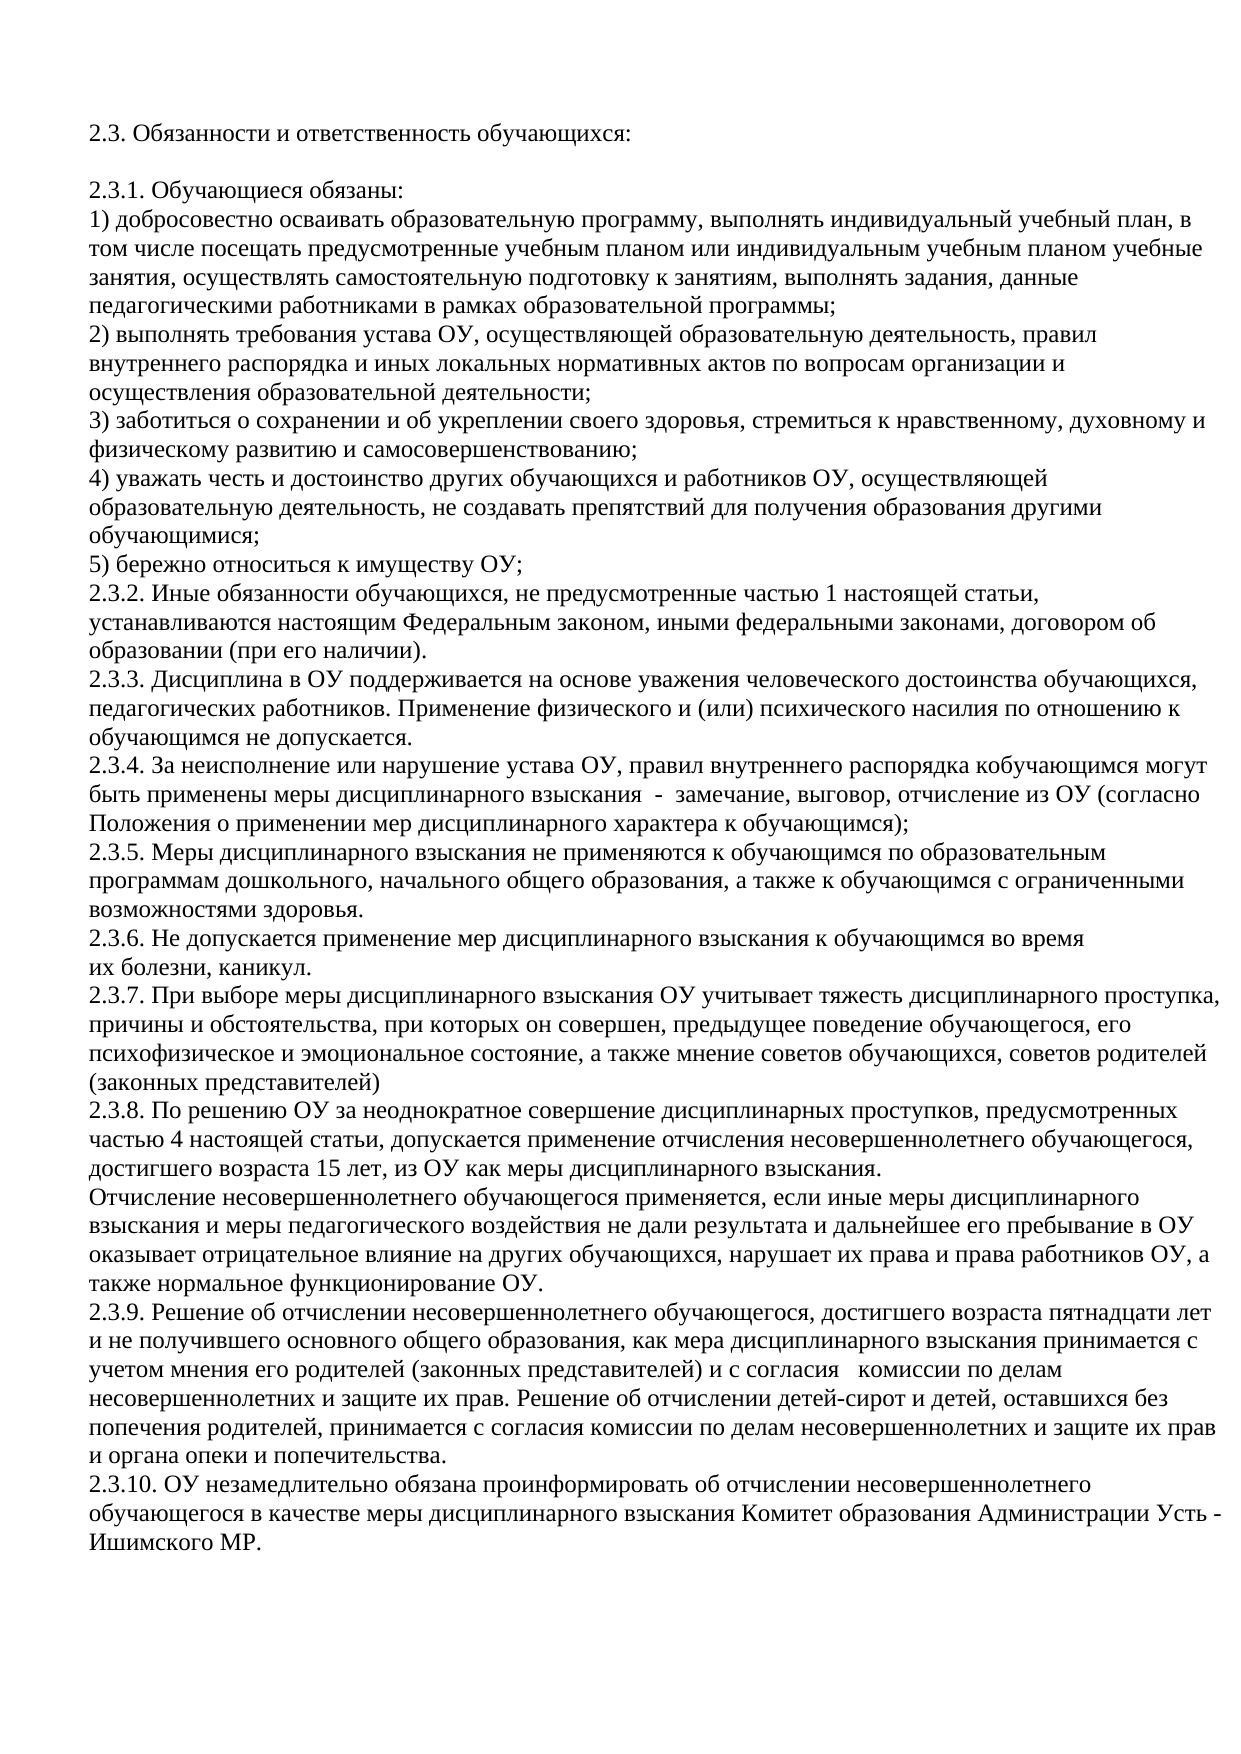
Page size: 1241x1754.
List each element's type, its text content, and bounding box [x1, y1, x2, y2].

text 3) заботиться о сохранении и об укреплении своего здоровья, стремиться к нравственному, духовному и физическому развитию и самосовершенствованию; [88, 406, 1226, 463]
text 2.3.6. Не допускается применение мер дисциплинарного взыскания к обучающимся во время [88, 923, 1226, 952]
text Отчисление несовершеннолетнего обучающегося применяется, если иные меры дисциплинарного взыскания и меры педагогического воздействия не дали результата и дальнейшее его пребывание в ОУ оказывает отрицательное влияние на других обучающихся, нарушает их права и права работников ОУ, а также нормальное функционирование ОУ. [88, 1182, 1226, 1297]
text 2.3.1. Обучающиеся обязаны: [88, 176, 1226, 204]
text 2.3.8. По решению ОУ за неоднократное совершение дисциплинарных проступков, предусмотренных частью 4 настоящей статьи, допускается применение отчисления несовершеннолетнего обучающегося, достигшего возраста 15 лет, из ОУ как меры дисциплинарного взыскания. [88, 1096, 1226, 1182]
text 2.3.2. Иные обязанности обучающихся, не предусмотренные частью 1 настоящей статьи, устанавливаются настоящим Федеральным законом, иными федеральными законами, договором об образовании (при его наличии). [88, 578, 1226, 664]
text 1) добросовестно осваивать образовательную программу, выполнять индивидуальный учебный план, в том числе посещать предусмотренные учебным планом или индивидуальным учебным планом учебные занятия, осуществлять самостоятельную подготовку к занятиям, выполнять задания, данные педагогическими работниками в рамках образовательной программы; [88, 204, 1226, 319]
text их болезни, каникул. [88, 952, 1226, 981]
text 2.3.9. Решение об отчислении несовершеннолетнего обучающегося, достигшего возраста пятнадцати лет и не получившего основного общего образования, как мера дисциплинарного взыскания принимается с учетом мнения его родителей (законных представителей) и с согласия комиссии по делам несовершеннолетних и защите их прав. Решение об отчислении детей-сирот и детей, оставшихся без попечения родителей, принимается с согласия комиссии по делам несовершеннолетних и защите их прав и органа опеки и попечительства. [88, 1297, 1226, 1469]
text 2.3.3. Дисциплина в ОУ поддерживается на основе уважения человеческого достоинства обучающихся, педагогических работников. Применение физического и (или) психического насилия по отношению к обучающимся не допускается. [88, 664, 1226, 751]
text 2.3.7. При выборе меры дисциплинарного взыскания ОУ учитывает тяжесть дисциплинарного проступка, причины и обстоятельства, при которых он совершен, предыдущее поведение обучающегося, его психофизическое и эмоциональное состояние, а также мнение советов обучающихся, советов родителей (законных представителей) [88, 981, 1226, 1096]
text 2.3. Обязанности и ответственность обучающихся: [88, 118, 1226, 147]
text 2.3.10. ОУ незамедлительно обязана проинформировать об отчислении несовершеннолетнего [88, 1469, 1226, 1498]
text 5) бережно относиться к имуществу ОУ; [88, 549, 1226, 578]
text 2.3.4. За неисполнение или нарушение устава ОУ, правил внутреннего распорядка кобучающимся могут быть применены меры дисциплинарного взыскания - замечание, выговор, отчисление из ОУ (согласно Положения о применении мер дисциплинарного характера к обучающимся); [88, 751, 1226, 837]
text 4) уважать честь и достоинство других обучающихся и работников ОУ, осуществляющей образовательную деятельность, не создавать препятствий для получения образования другими обучающимися; [88, 463, 1226, 549]
text 2.3.5. Меры дисциплинарного взыскания не применяются к обучающимся по образовательным программам дошкольного, начального общего образования, а также к обучающимся с ограниченными возможностями здоровья. [88, 837, 1226, 923]
text 2) выполнять требования устава ОУ, осуществляющей образовательную деятельность, правил внутреннего распорядка и иных локальных нормативных актов по вопросам организации и осуществления образовательной деятельности; [88, 319, 1226, 406]
text обучающегося в качестве меры дисциплинарного взыскания Комитет образования Администрации Усть - Ишимского МР. [88, 1498, 1226, 1556]
